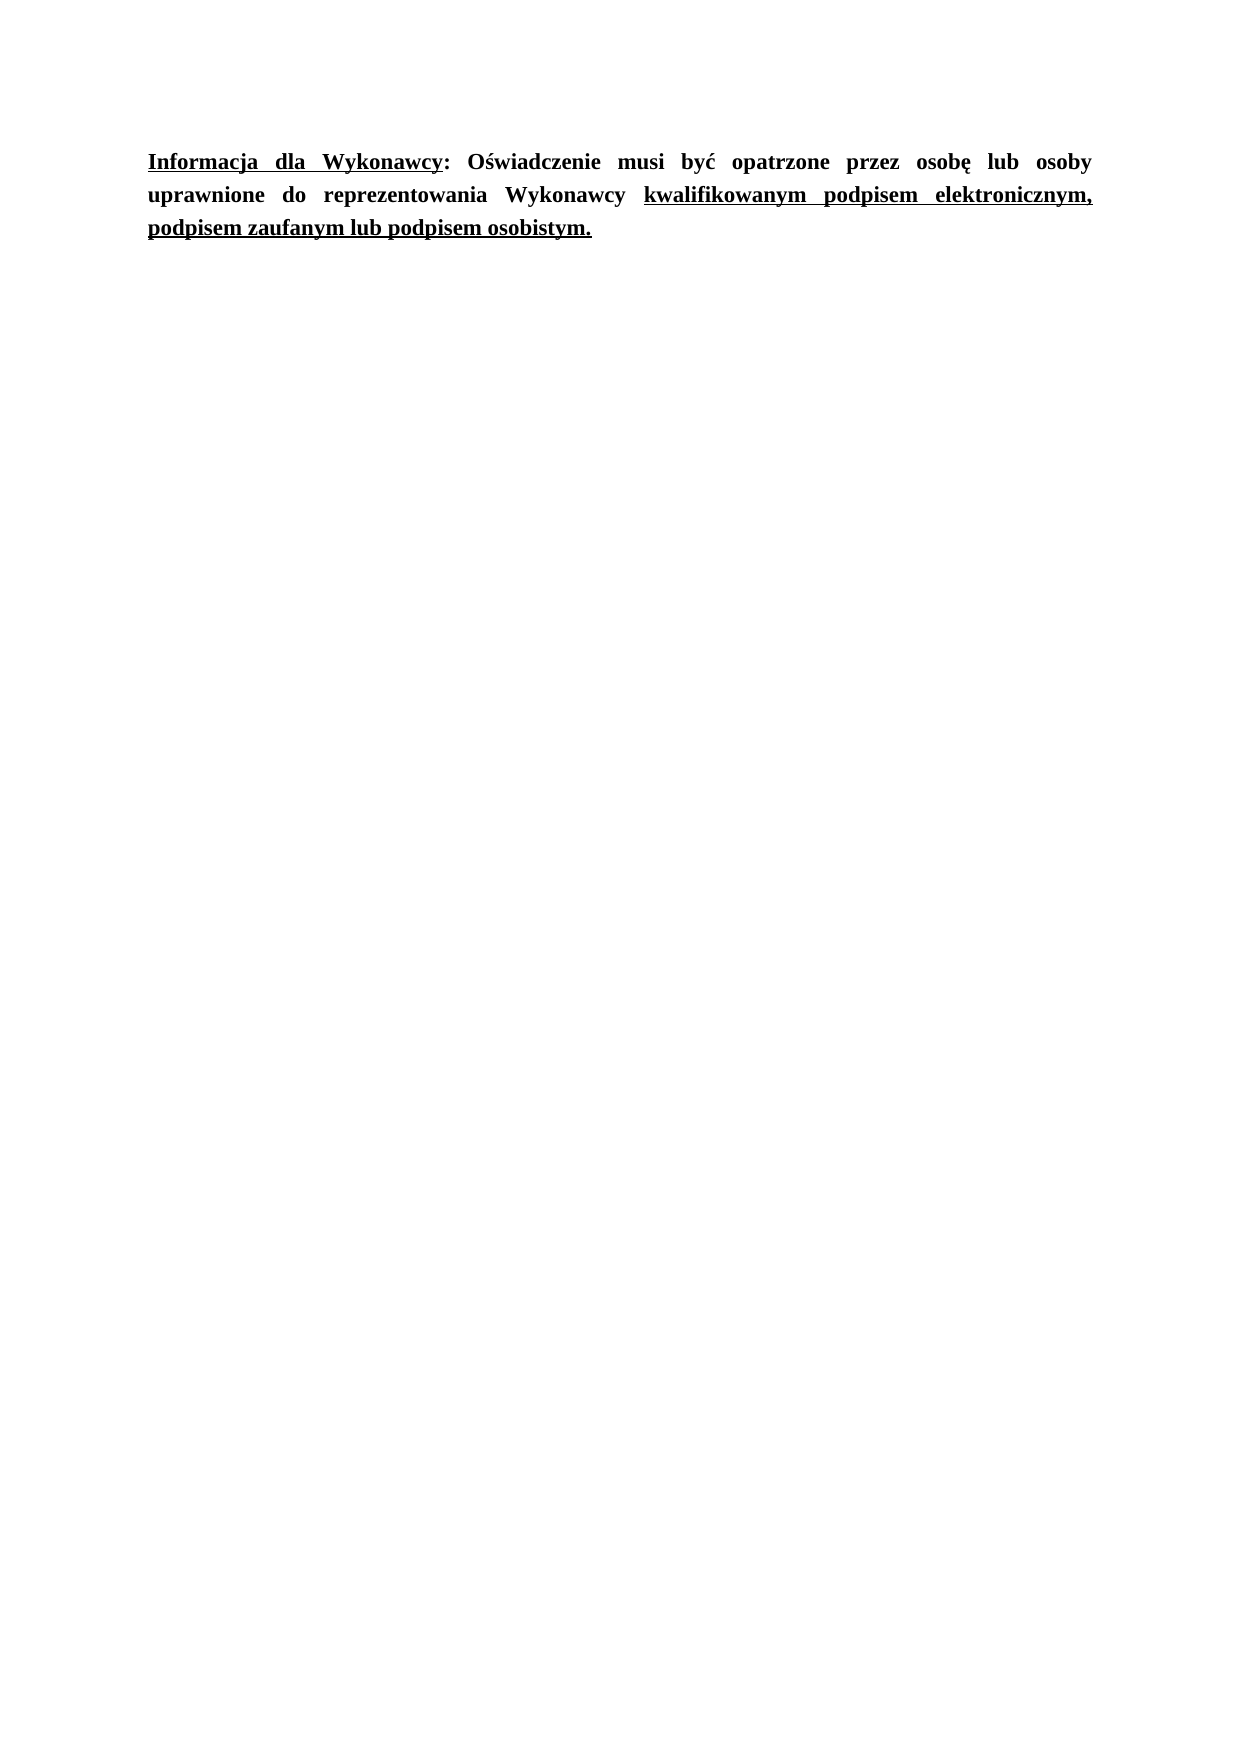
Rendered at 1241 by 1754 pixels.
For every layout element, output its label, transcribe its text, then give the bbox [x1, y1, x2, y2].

text Informacja dla Wykonawcy: Oświadczenie musi być opatrzone przez osobę lub osoby uprawnione do reprezentowania Wykonawcy kwalifikowanym podpisem elektronicznym, podpisem zaufanym lub podpisem osobistym. [148, 148, 1092, 240]
